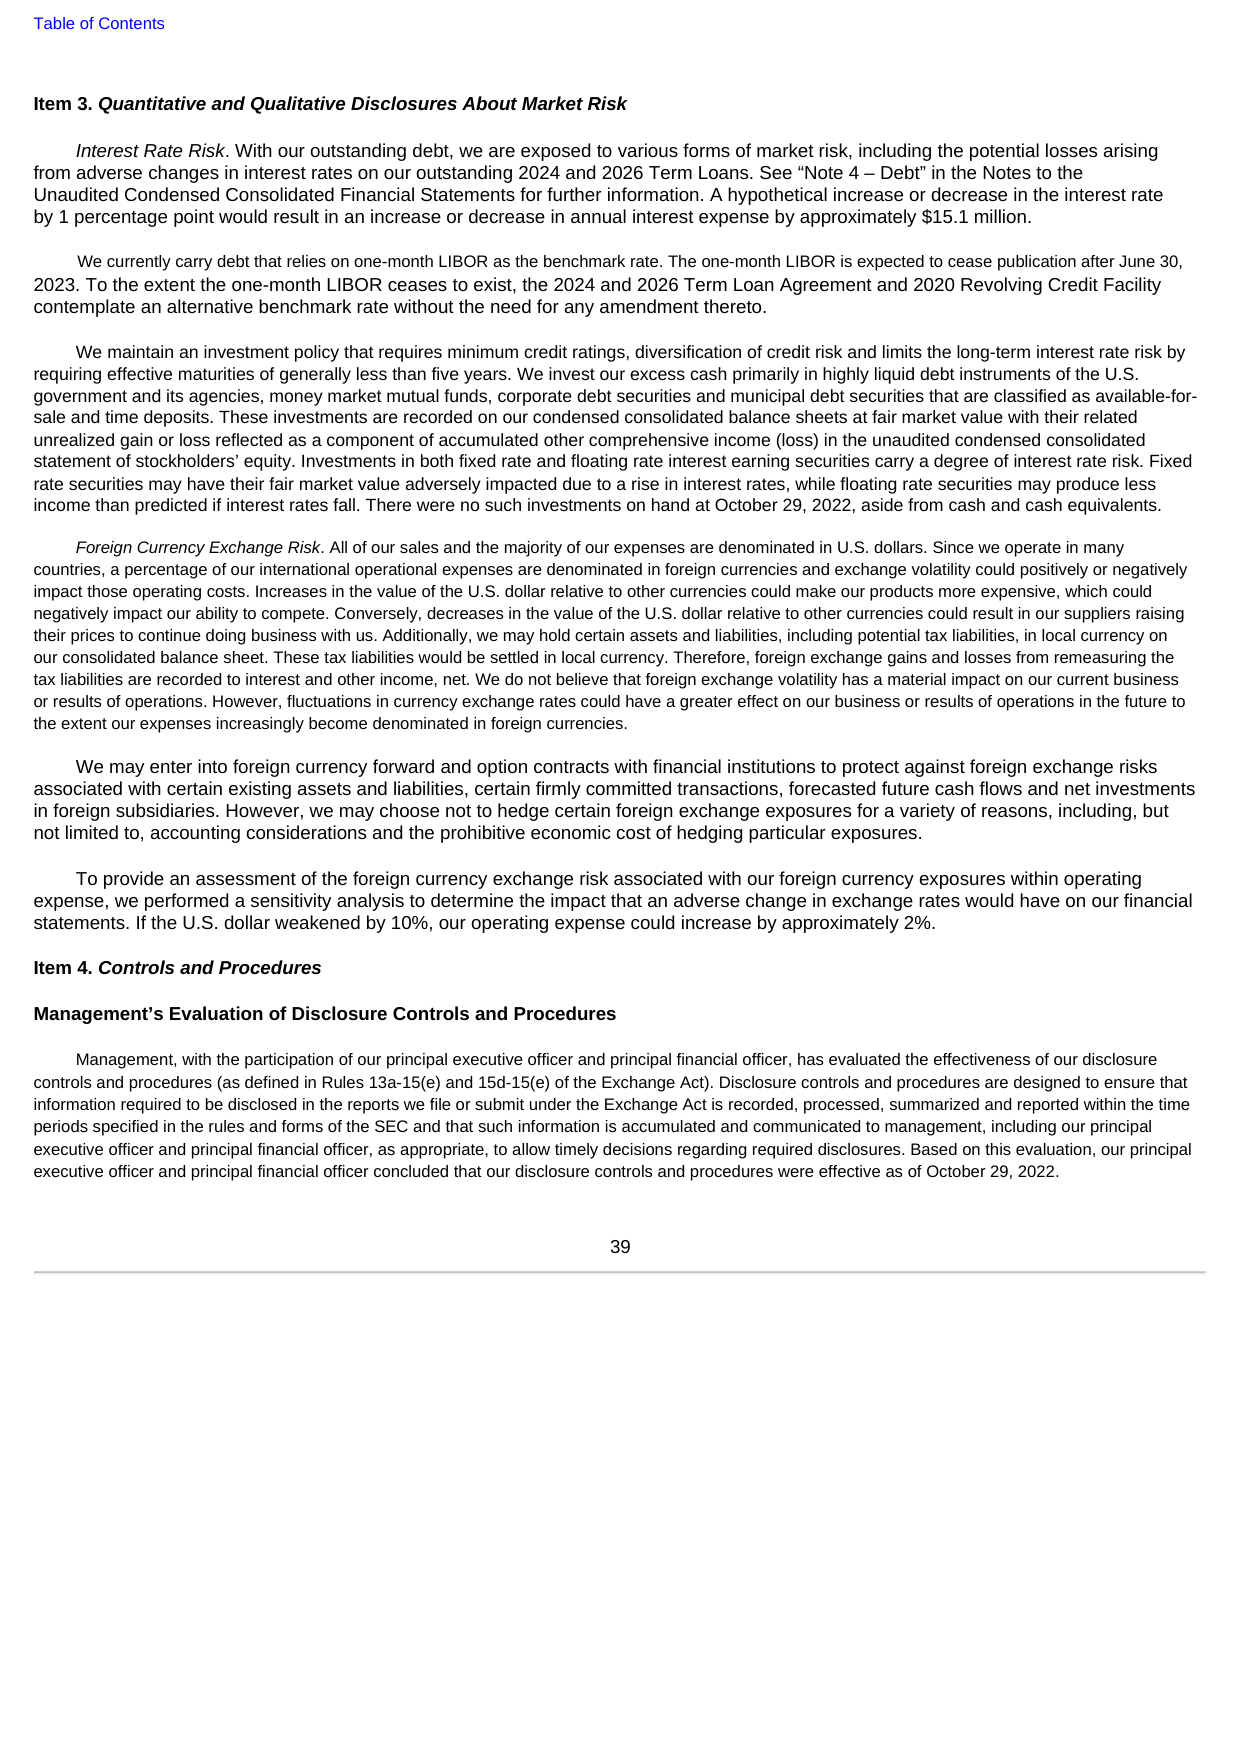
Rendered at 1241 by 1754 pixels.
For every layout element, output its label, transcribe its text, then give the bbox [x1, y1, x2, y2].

text To provide an assessment of the foreign currency exchange risk associated with our foreign currency exposures within operating expense, we performed a sensitivity analysis to determine the impact that an adverse change in exchange rates would have on our financial statements. If the U.S. dollar weakened by 10%, our operating expense could increase by approximately 2%. [33, 867, 1199, 933]
text Management’s Evaluation of Disclosure Controls and Procedures [33, 1003, 1205, 1025]
text We currently carry debt that relies on one-month LIBOR as the benchmark rate. The one-month LIBOR is expected to cease publication after June 30, [77, 251, 1205, 271]
text 39 [33, 1236, 1207, 1257]
text 2023. To the extent the one-month LIBOR ceases to exist, the 2024 and 2026 Term Loan Agreement and 2020 Revolving Credit Facility contemplate an alternative benchmark rate without the need for any amendment thereto. [33, 274, 1178, 318]
text Interest Rate Risk. With our outstanding debt, we are exposed to various forms of market risk, including the potential losses arising from adverse changes in interest rates on our outstanding 2024 and 2026 Term Loans. See “Note 4 – Debt” in the Notes to the Unaudited Condensed Consolidated Financial Statements for further information. A hypothetical increase or decrease in the interest rate by 1 percentage point would result in an increase or decrease in annual interest expense by approximately $15.1 million. [33, 140, 1174, 228]
text Foreign Currency Exchange Risk. All of our sales and the majority of our expenses are denominated in U.S. dollars. Since we operate in many countries, a percentage of our international operational expenses are denominated in foreign currencies and exchange volatility could positively or negatively impact those operating costs. Increases in the value of the U.S. dollar relative to other currencies could make our products more expensive, which could negatively impact our ability to compete. Conversely, decreases in the value of the U.S. dollar relative to other currencies could result in our suppliers raising their prices to continue doing business with us. Additionally, we may hold certain assets and liabilities, including potential tax liabilities, in local currency on our consolidated balance sheet. These tax liabilities would be settled in local currency. Therefore, foreign exchange gains and losses from remeasuring the tax liabilities are recorded to interest and other income, net. We do not believe that foreign exchange volatility has a material impact on our current business or results of operations. However, fluctuations in currency exchange rates could have a greater effect on our business or results of operations in the future to the extent our expenses increasingly become denominated in foreign currencies. [33, 538, 1190, 733]
picture [32, 1268, 1207, 1276]
text Item 4. Controls and Procedures [33, 957, 1205, 978]
text Item 3. Quantitative and Qualitative Disclosures About Market Risk [33, 93, 1205, 114]
text We may enter into foreign currency forward and option contracts with financial institutions to protect against foreign exchange risks associated with certain existing assets and liabilities, certain firmly committed transactions, forecasted future cash flows and net investments in foreign subsidiaries. However, we may choose not to hedge certain foreign exchange exposures for a variety of reasons, including, but not limited to, accounting considerations and the prohibitive economic cost of hedging particular exposures. [33, 756, 1197, 844]
text Table of Contents [33, 13, 1205, 33]
text We maintain an investment policy that requires minimum credit ratings, diversification of credit risk and limits the long-term interest rate risk by requiring effective maturities of generally less than five years. We invest our excess cash primarily in highly liquid debt instruments of the U.S. government and its agencies, money market mutual funds, corporate debt securities and municipal debt securities that are classified as available-for-sale and time deposits. These investments are recorded on our condensed consolidated balance sheets at fair market value with their related unrealized gain or loss reflected as a component of accumulated other comprehensive income (loss) in the unaudited condensed consolidated statement of stockholders’ equity. Investments in both fixed rate and floating rate interest earning securities carry a degree of interest rate risk. Fixed rate securities may have their fair market value adversely impacted due to a rise in interest rates, while floating rate securities may produce less income than predicted if interest rates fall. There were no such investments on hand at October 29, 2022, aside from cash and cash equivalents. [33, 341, 1205, 516]
text Management, with the participation of our principal executive officer and principal financial officer, has evaluated the effectiveness of our disclosure controls and procedures (as defined in Rules 13a-15(e) and 15d-15(e) of the Exchange Act). Disclosure controls and procedures are designed to ensure that information required to be disclosed in the reports we file or submit under the Exchange Act is recorded, processed, summarized and reported within the time periods specified in the rules and forms of the SEC and that such information is accumulated and communicated to management, including our principal executive officer and principal financial officer, as appropriate, to allow timely decisions regarding required disclosures. Based on this evaluation, our principal executive officer and principal financial officer concluded that our disclosure controls and procedures were effective as of October 29, 2022. [33, 1050, 1201, 1181]
